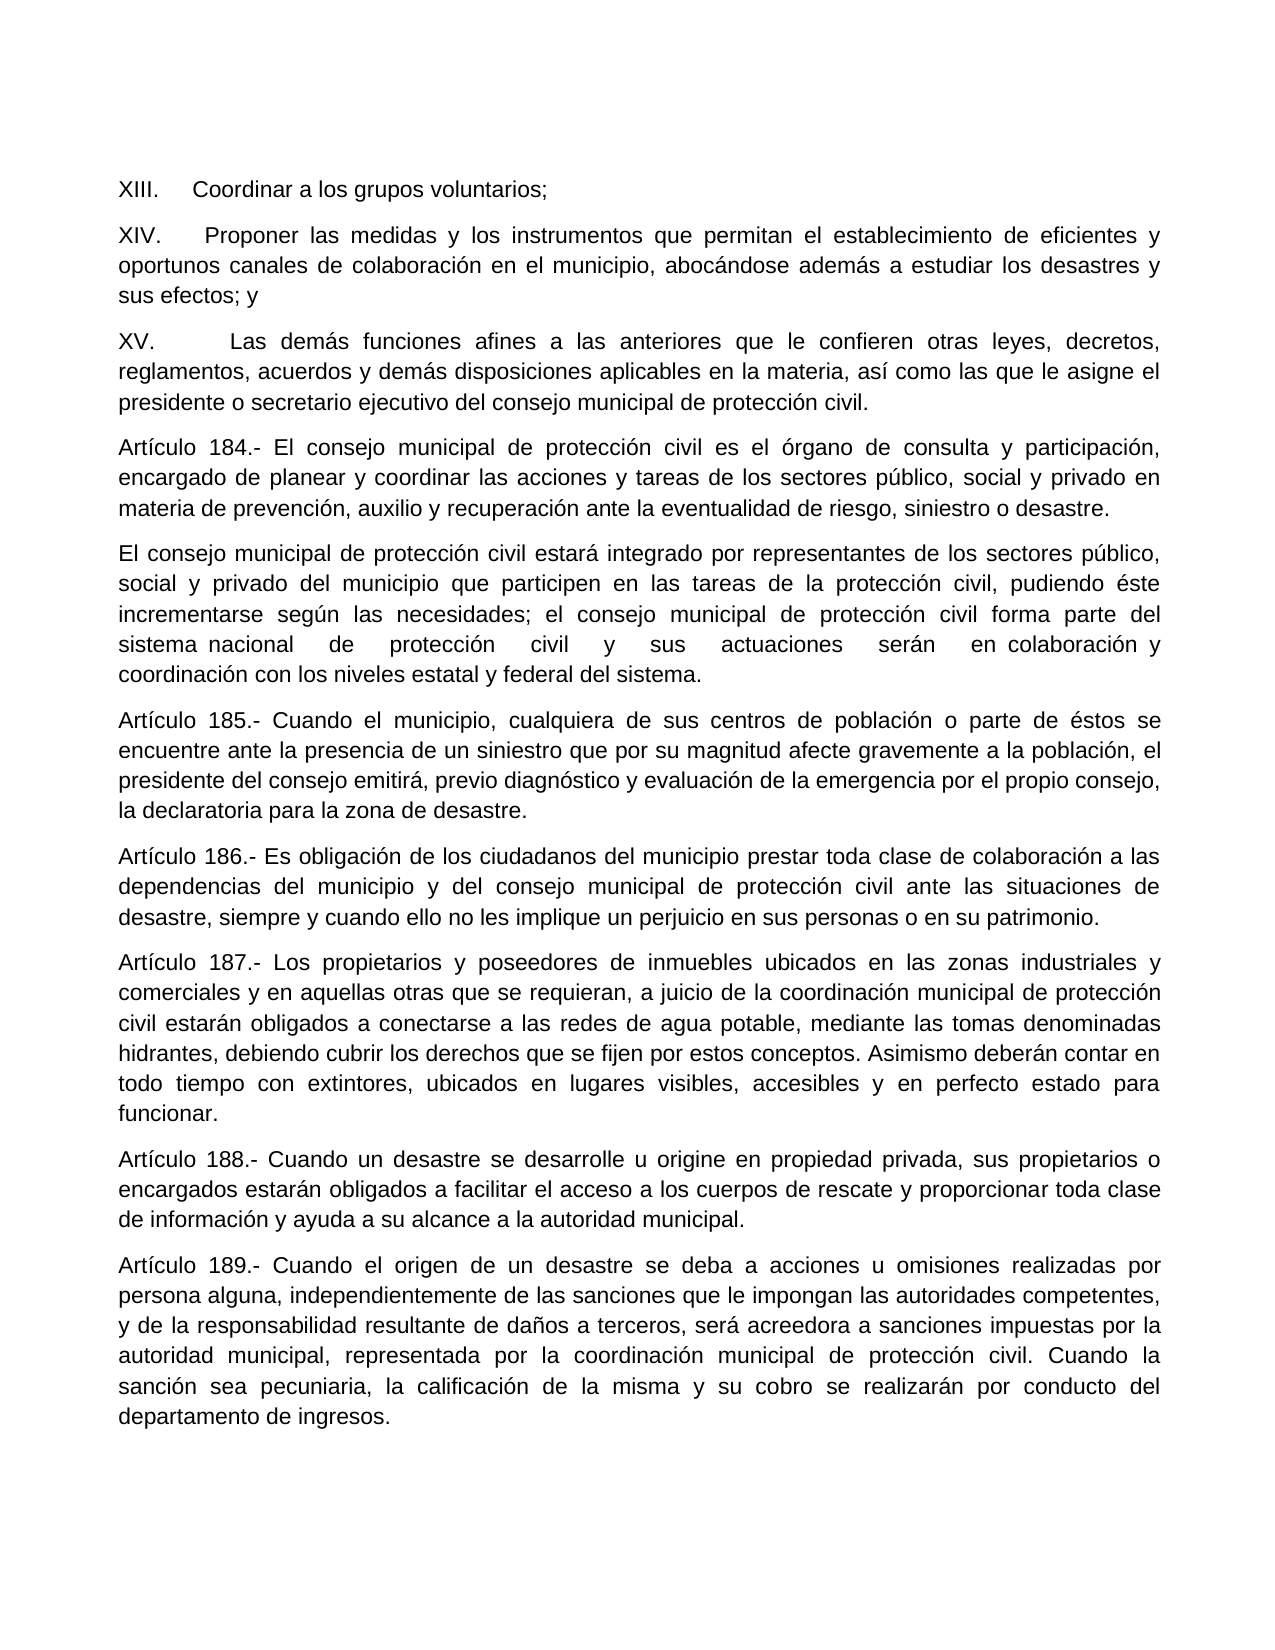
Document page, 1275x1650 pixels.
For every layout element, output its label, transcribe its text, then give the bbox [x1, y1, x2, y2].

text XV. Las demás funciones afines a las anteriores que le confieren otras leyes, decretos, reglamentos, acuerdos y demás disposiciones aplicables en la materia, así como las que le asigne el presidente o secretario ejecutivo del consejo municipal de protección civil. [118, 328, 1161, 415]
text Artículo 185.- Cuando el municipio, cualquiera de sus centros de población o parte de éstos se encuentre ante la presencia de un siniestro que por su magnitud afecte gravemente a la población, el presidente del consejo emitirá, previo diagnóstico y evaluación de la emergencia por el propio consejo, la declaratoria para la zona de desastre. [118, 707, 1161, 824]
text Artículo 189.- Cuando el origen de un desastre se deba a acciones u omisiones realizadas por persona alguna, independientemente de las sanciones que le impongan las autoridades competentes, y de la responsabilidad resultante de daños a terceros, será acreedora a sanciones impuestas por la autoridad municipal, representada por la coordinación municipal de protección civil. Cuando la sanción sea pecuniaria, la calificación de la misma y su cobro se realizarán por conducto del departamento de ingresos. [118, 1252, 1161, 1429]
text Artículo 184.- El consejo municipal de protección civil es el órgano de consulta y participación, encargado de planear y coordinar las acciones y tareas de los sectores público, social y privado en materia de prevención, auxilio y recuperación ante la eventualidad de riesgo, siniestro o desastre. [118, 434, 1161, 521]
text El consejo municipal de protección civil estará integrado por representantes de los sectores público, social y privado del municipio que participen en las tareas de la protección civil, pudiendo éste incrementarse según las necesidades; el consejo municipal de protección civil forma parte del sistema nacional de protección civil y sus actuaciones serán en colaboración y coordinación con los niveles estatal y federal del sistema. [118, 540, 1161, 687]
text XIV. Proponer las medidas y los instrumentos que permitan el establecimiento de eficientes y oportunos canales de colaboración en el municipio, abocándose además a estudiar los desastres y sus efectos; y [118, 222, 1161, 309]
text Artículo 187.- Los propietarios y poseedores de inmuebles ubicados en las zonas industriales y comerciales y en aquellas otras que se requieran, a juicio de la coordinación municipal de protección civil estarán obligados a conectarse a las redes de agua potable, mediante las tomas denominadas hidrantes, debiendo cubrir los derechos que se fijen por estos conceptos. Asimismo deberán contar en todo tiempo con extintores, ubicados en lugares visibles, accesibles y en perfecto estado para funcionar. [118, 949, 1161, 1126]
text XIII. Coordinar a los grupos voluntarios; [118, 176, 551, 203]
text Artículo 188.- Cuando un desastre se desarrolle u origine en propiedad privada, sus propietarios o encargados estarán obligados a facilitar el acceso a los cuerpos de rescate y proporcionar toda clase de información y ayuda a su alcance a la autoridad municipal. [118, 1146, 1161, 1232]
text Artículo 186.- Es obligación de los ciudadanos del municipio prestar toda clase de colaboración a las dependencias del municipio y del consejo municipal de protección civil ante las situaciones de desastre, siempre y cuando ello no les implique un perjuicio en sus personas o en su patrimonio. [118, 843, 1161, 930]
